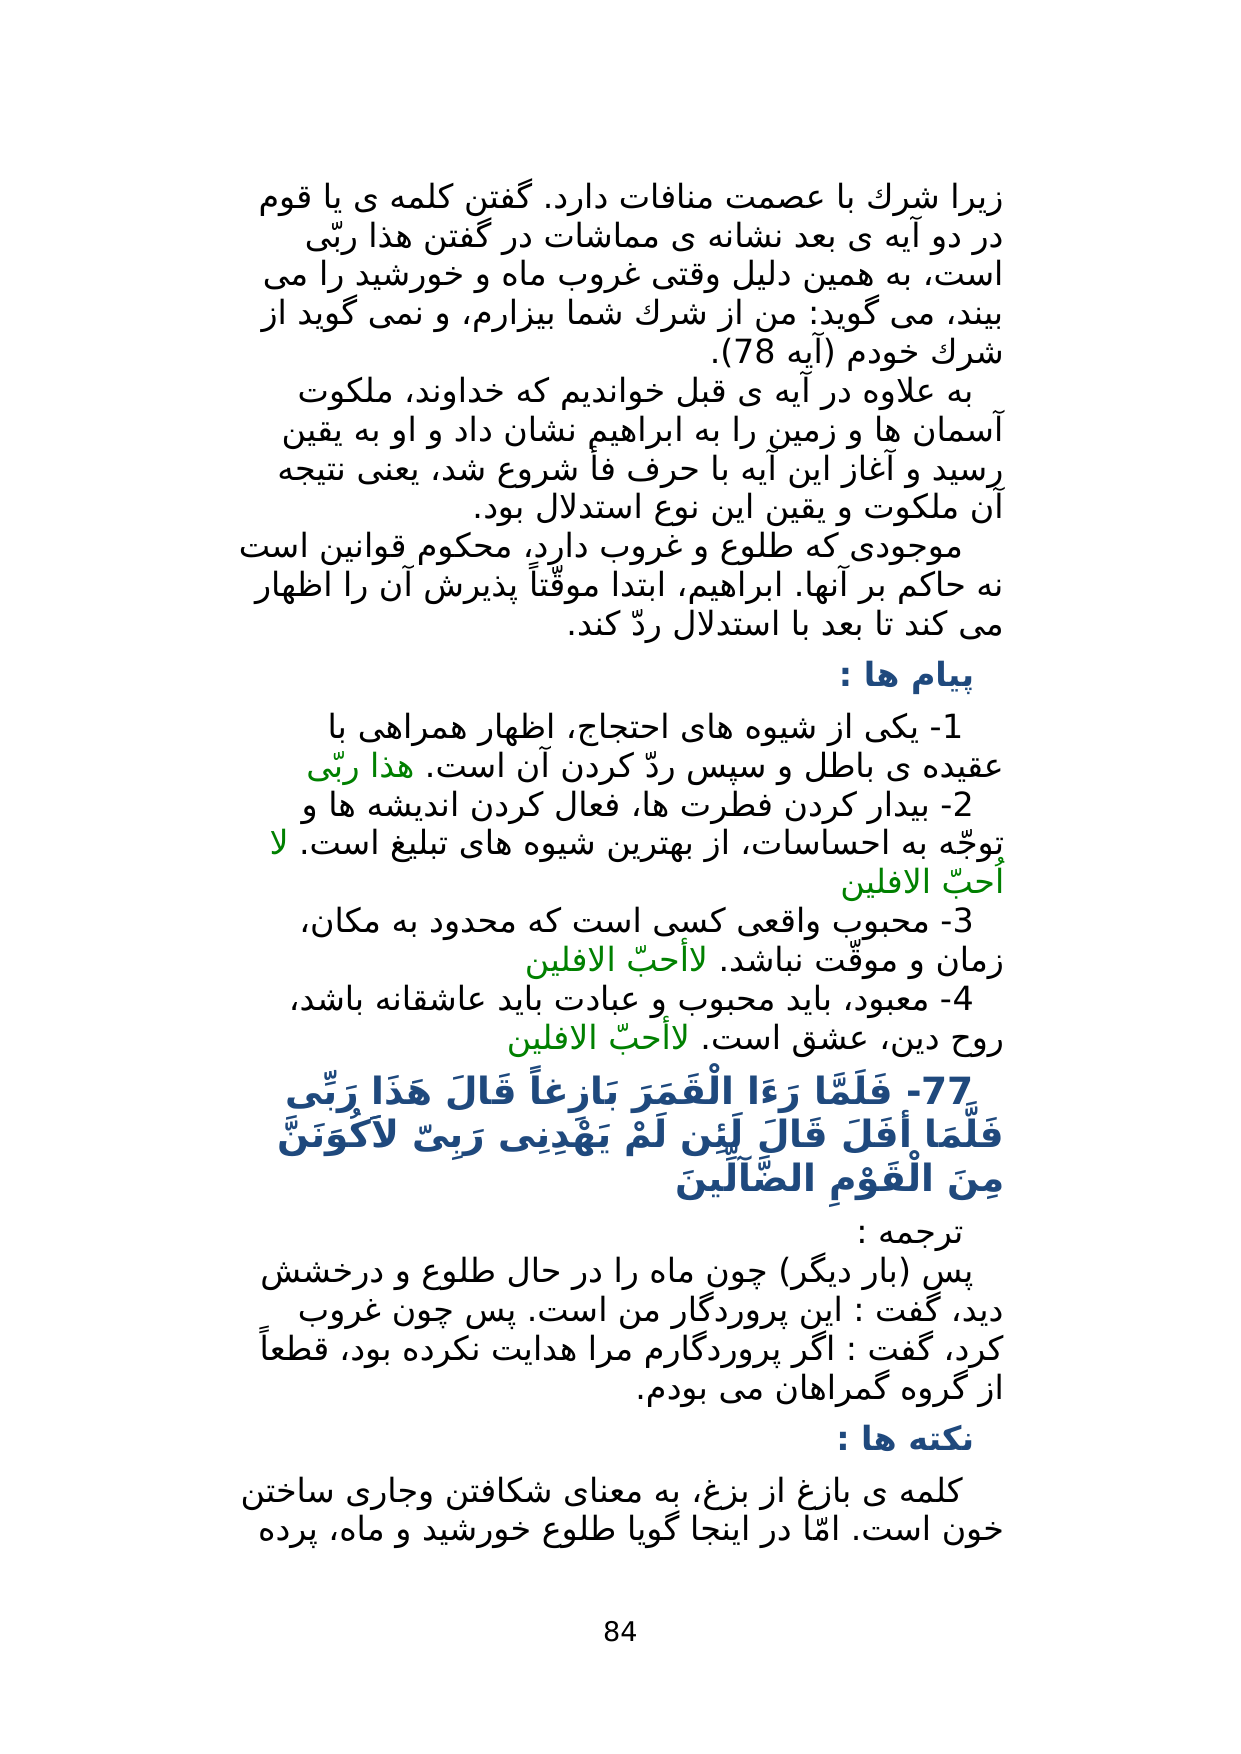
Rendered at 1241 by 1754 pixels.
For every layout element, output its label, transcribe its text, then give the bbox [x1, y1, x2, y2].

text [236, 1471, 1004, 1549]
subtitle پيام ها : [236, 656, 1004, 695]
text 2- بيدار كردن فطرت ها، فعال كردن انديشه ها و توجّه به احساسات، از بهترين شيوه هاى تبليغ است. لا اُحبّ الافلين [236, 785, 1004, 902]
text 4- معبود، بايد محبوب و عبادت بايد عاشقانه باشد، روح دين، عشق است. لاأحبّ الافلين [236, 979, 1004, 1057]
text پس (بار ديگر) چون ماه را در حال طلوع و درخشش ديد، گفت : اين پروردگار من است. پس چون غروب كرد، گفت : اگر پروردگارم مرا هدايت نكرده بود، قطعاً از گروه گمراهان مى بودم. [236, 1252, 1004, 1407]
text ترجمه : [236, 1213, 1004, 1252]
subtitle 77- فَلَمَّا رَءَا الْقَمَرَ بَازِغاً قَالَ هَذَا رَبِّى فَلَّمَا أفَلَ قَالَ لَئِن لَمْ يَهْدِنِى رَبِىّ لاََكُوَنَنَّ مِنَ الْقَوْمِ الضَّآلِّينَ [236, 1069, 1004, 1200]
text به علاوه در آيه ى قبل خوانديم كه خداوند، ملكوت آسمان ها و زمين را به ابراهيم نشان داد و او به يقين رسيد و آغاز اين آيه با حرف فأ شروع شد، يعنى نتيجه آن ملكوت و يقين اين نوع استدلال بود. [236, 371, 1004, 527]
text 1- يكى از شيوه هاى احتجاج، اظهار همراهى با عقيده ى باطل و سپس ردّ كردن آن است. هذا ربّى [236, 707, 1004, 785]
text 3- محبوب واقعى كسى است كه محدود به مكان، زمان و موقّت نباشد. لاأحبّ الافلين [236, 902, 1004, 979]
text موجودى كه طلوع و غروب دارد، محكوم قوانين است نه حاكم بر آنها. ابراهيم، ابتدا موقّتاً پذيرش آن را اظهار مى كند تا بعد با استدلال ردّ كند. [236, 527, 1004, 643]
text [236, 177, 1004, 371]
subtitle نكته ها : [236, 1420, 1004, 1458]
